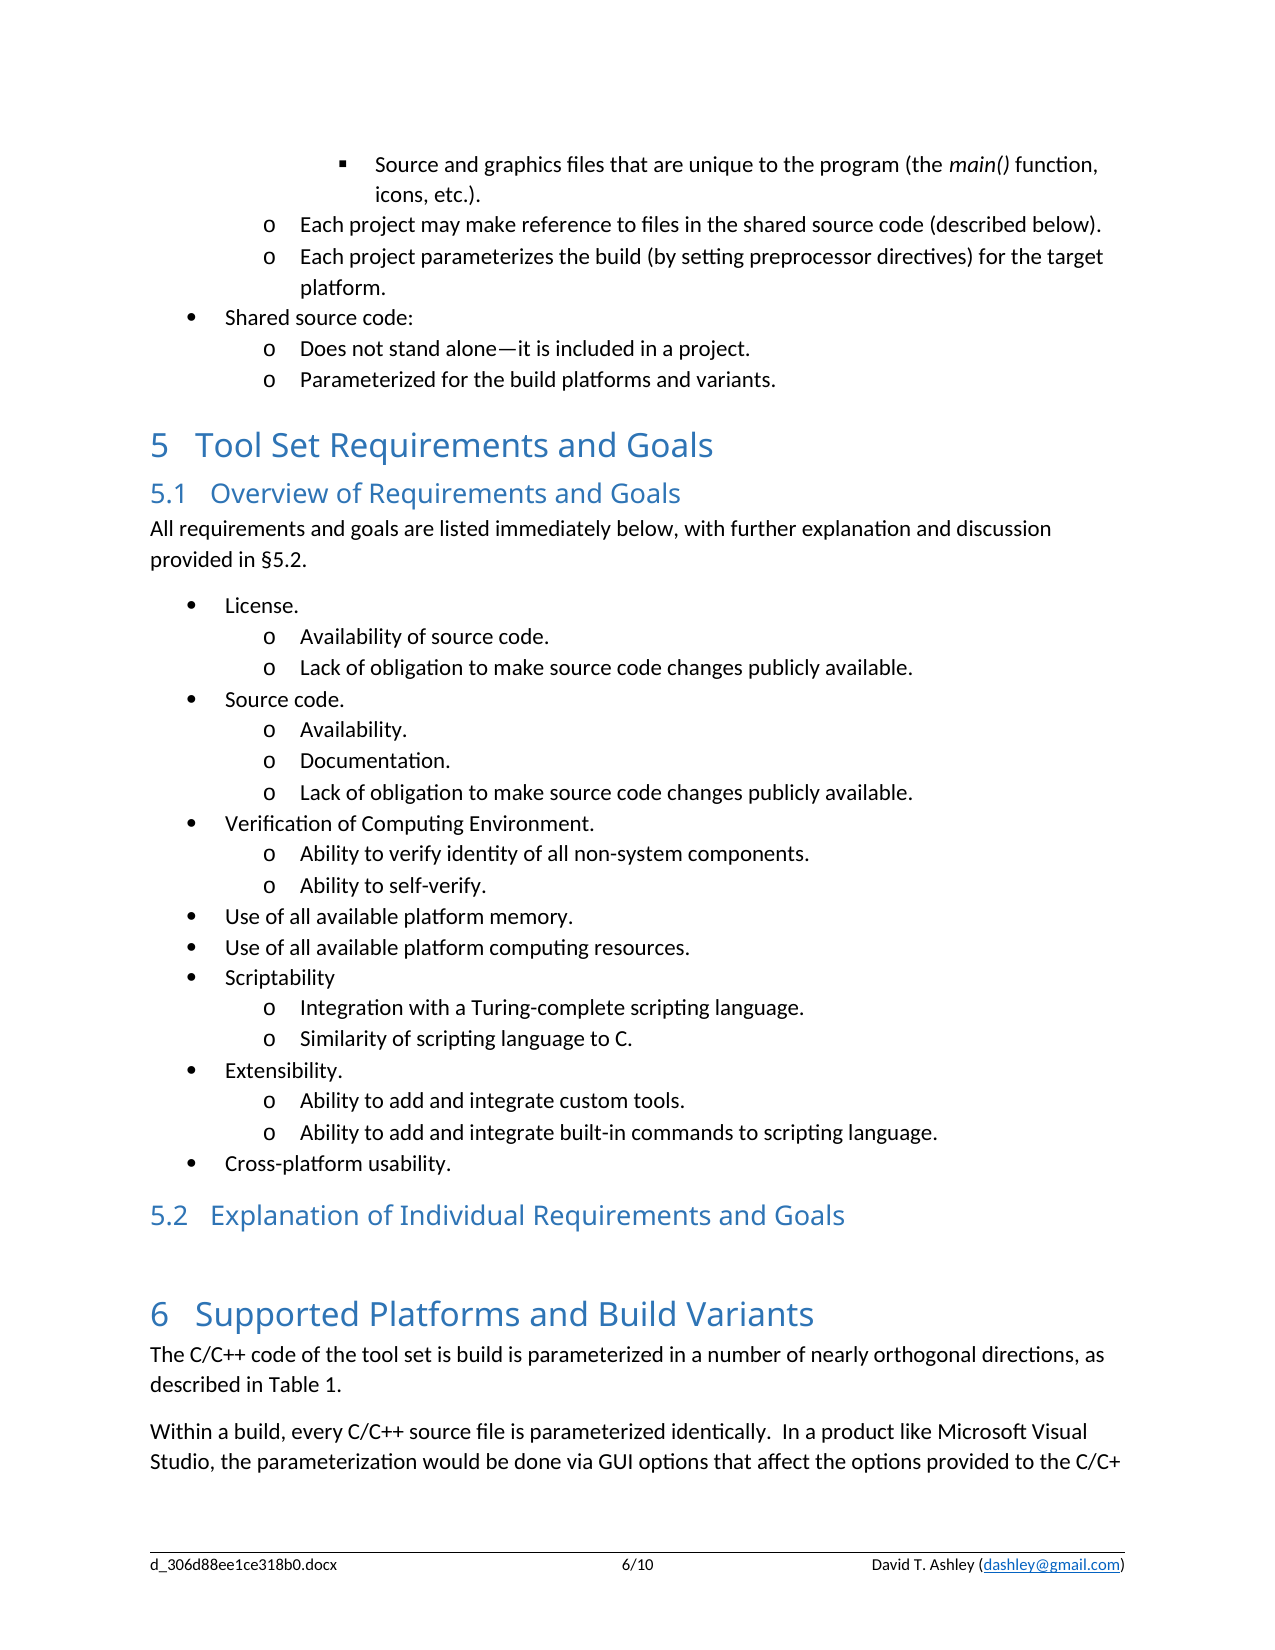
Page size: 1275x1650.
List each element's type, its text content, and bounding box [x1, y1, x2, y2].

list Shared source code: [187, 303, 1125, 331]
text The C/C++ code of the tool set is build is parameterized in a number of nearly orthogonal directions, as described in Table 1. [150, 1340, 1125, 1398]
list Extensibility. [187, 1056, 1125, 1084]
list Each project may make reference to files in the shared source code (described below). [262, 210, 1125, 239]
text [150, 1417, 1125, 1475]
list Lack of obligation to make source code changes publicly available. [262, 653, 1125, 682]
list Source and graphics files that are unique to the program (the main() function, icons, etc.). [337, 150, 1125, 208]
subtitle Tool Set Requirements and Goals [150, 422, 1125, 467]
list Use of all available platform computing resources. [187, 933, 1125, 961]
subtitle Explanation of Individual Requirements and Goals [150, 1196, 1125, 1233]
subtitle Overview of Requirements and Goals [150, 475, 1125, 512]
list Ability to verify identity of all non-system components. [262, 839, 1125, 869]
list Similarity of scripting language to C. [262, 1024, 1125, 1054]
list Integration with a Turing-complete scripting language. [262, 993, 1125, 1022]
list License. [187, 592, 1125, 619]
text All requirements and goals are listed immediately below, with further explanation and discussion provided in §4.2. [150, 514, 1125, 573]
list Use of all available platform memory. [187, 902, 1125, 930]
list Verification of Computing Environment. [187, 809, 1125, 837]
list Documentation. [262, 746, 1125, 776]
list Parameterized for the build platforms and variants. [262, 365, 1125, 394]
subtitle Supported Platforms and Build Variants [150, 1291, 1125, 1336]
list Source code. [187, 685, 1125, 713]
list Ability to add and integrate custom tools. [262, 1086, 1125, 1115]
list Does not stand alone—it is included in a project. [262, 334, 1125, 363]
list Availability of source code. [262, 622, 1125, 651]
list Each project parameterizes the build (by setting preprocessor directives) for the target platform. [262, 242, 1125, 301]
list Scriptability [187, 963, 1125, 991]
list Cross-platform usability. [187, 1149, 1125, 1177]
list Lack of obligation to make source code changes publicly available. [262, 778, 1125, 807]
list Ability to add and integrate built-in commands to scripting language. [262, 1118, 1125, 1147]
list Ability to self-verify. [262, 871, 1125, 900]
list Availability. [262, 715, 1125, 744]
